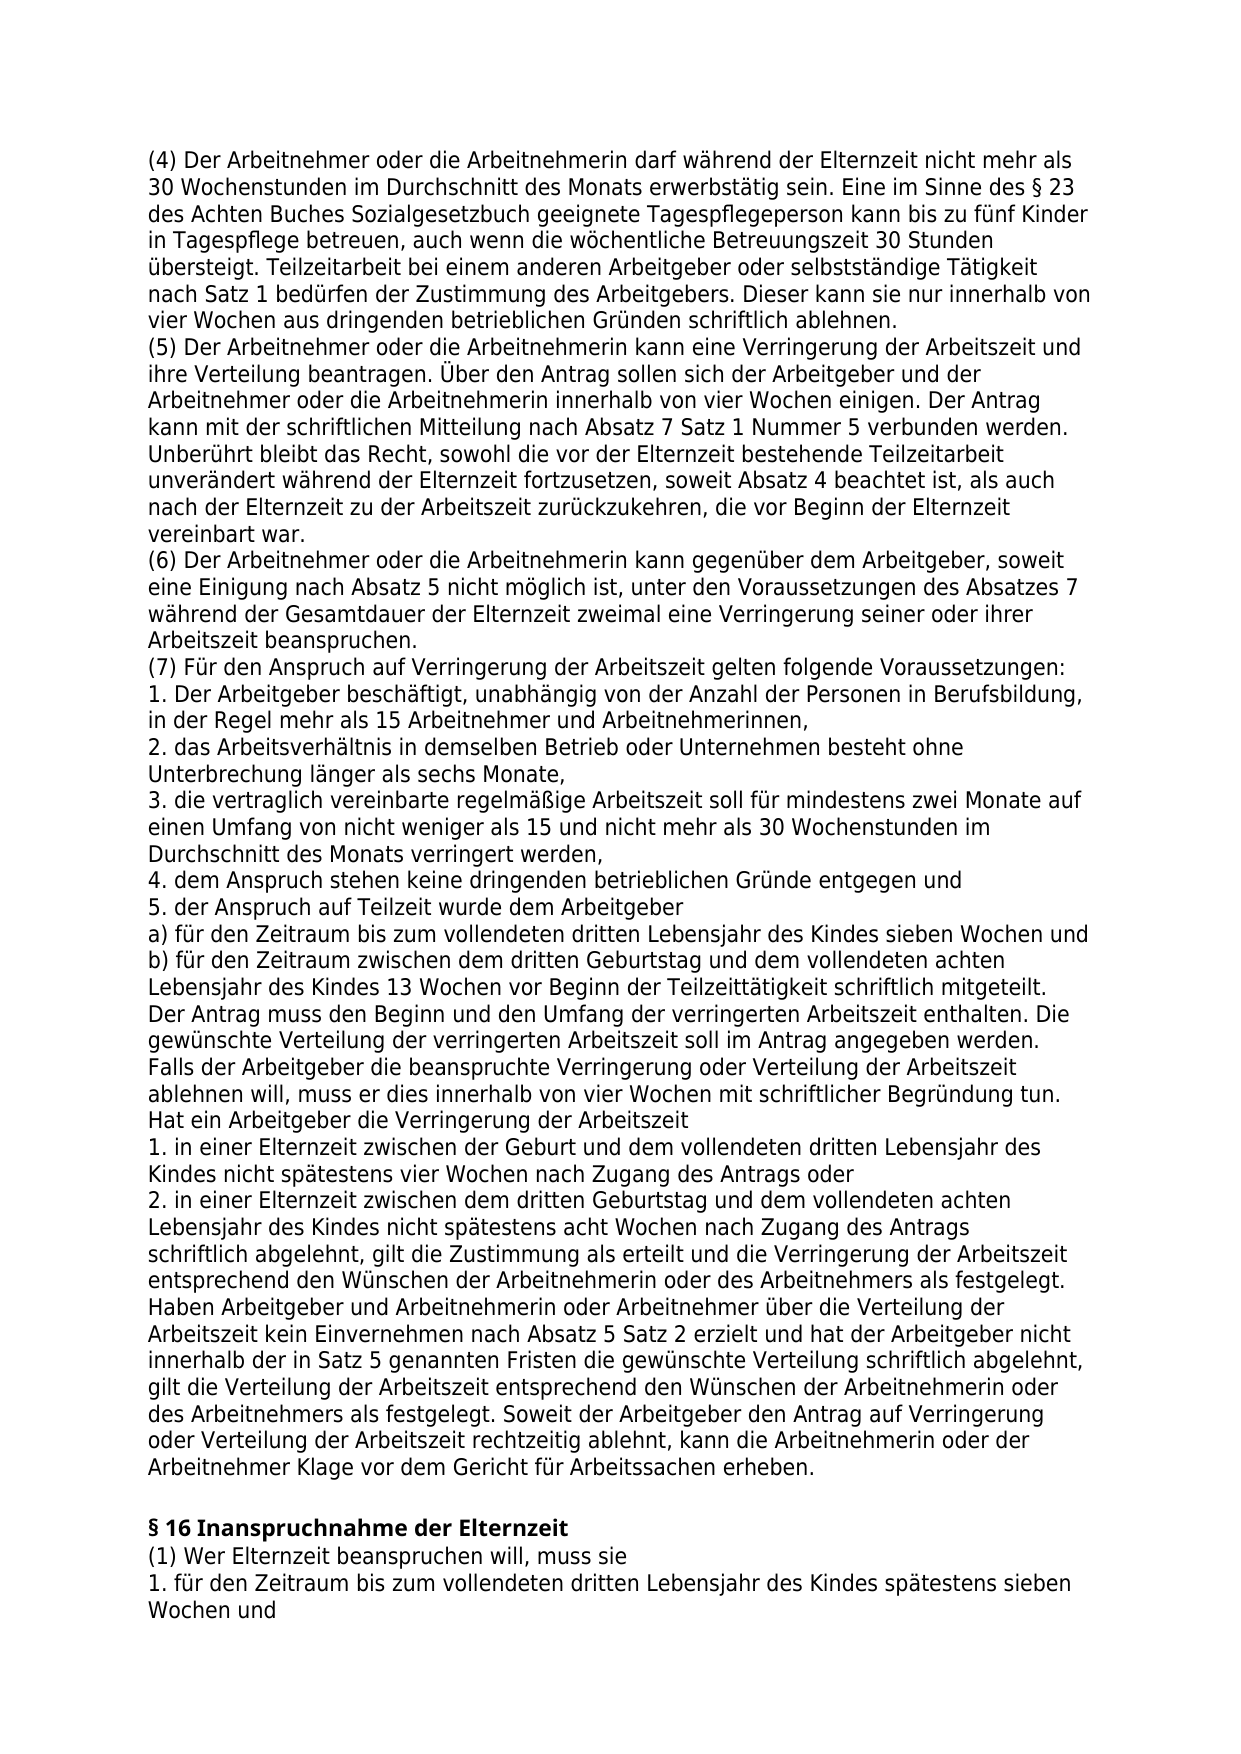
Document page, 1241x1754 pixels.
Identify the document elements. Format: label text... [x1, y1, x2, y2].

text a) für den Zeitraum bis zum vollendeten dritten Lebensjahr des Kindes sieben Wochen und [148, 921, 1093, 948]
text (1) Wer Elternzeit beanspruchen will, muss sie [148, 1543, 1093, 1570]
text gilt die Verteilung der Arbeitszeit entsprechend den Wünschen der Arbeitnehmerin oder des Arbeitnehmers als festgelegt. Soweit der Arbeitgeber den Antrag auf Verringerung oder Verteilung der Arbeitszeit rechtzeitig ablehnt, kann die Arbeitnehmerin oder der Arbeitnehmer Klage vor dem Gericht für Arbeitssachen erheben. [148, 1374, 1093, 1481]
text § 16 Inanspruchnahme der Elternzeit [148, 1512, 1093, 1543]
text 2. das Arbeitsverhältnis in demselben Betrieb oder Unternehmen besteht ohne Unterbrechung länger als sechs Monate, [148, 734, 1093, 788]
text Der Antrag muss den Beginn und den Umfang der verringerten Arbeitszeit enthalten. Die gewünschte Verteilung der verringerten Arbeitszeit soll im Antrag angegeben werden. Falls der Arbeitgeber die beanspruchte Verringerung oder Verteilung der Arbeitszeit ablehnen will, muss er dies innerhalb von vier Wochen mit schriftlicher Begründung tun. Hat ein Arbeitgeber die Verringerung der Arbeitszeit [148, 1001, 1093, 1134]
text 3. die vertraglich vereinbarte regelmäßige Arbeitszeit soll für mindestens zwei Monate auf einen Umfang von nicht weniger als 15 und nicht mehr als 30 Wochenstunden im Durchschnitt des Monats verringert werden, [148, 788, 1093, 868]
text (7) Für den Anspruch auf Verringerung der Arbeitszeit gelten folgende Voraussetzungen: [148, 654, 1093, 681]
text 1. Der Arbeitgeber beschäftigt, unabhängig von der Anzahl der Personen in Berufsbildung, in der Regel mehr als 15 Arbeitnehmer und Arbeitnehmerinnen, [148, 681, 1093, 734]
text 1. in einer Elternzeit zwischen der Geburt und dem vollendeten dritten Lebensjahr des Kindes nicht spätestens vier Wochen nach Zugang des Antrags oder [148, 1134, 1093, 1188]
text (4) Der Arbeitnehmer oder die Arbeitnehmerin darf während der Elternzeit nicht mehr als 30 Wochenstunden im Durchschnitt des Monats erwerbstätig sein. Eine im Sinne des § 23 des Achten Buches Sozialgesetzbuch geeignete Tagespflegeperson kann bis zu fünf Kinder in Tagespflege betreuen, auch wenn die wöchentliche Betreuungszeit 30 Stunden übersteigt. Teilzeitarbeit bei einem anderen Arbeitgeber oder selbstständige Tätigkeit nach Satz 1 bedürfen der Zustimmung des Arbeitgebers. Dieser kann sie nur innerhalb von vier Wochen aus dringenden betrieblichen Gründen schriftlich ablehnen. [148, 148, 1093, 334]
text 1. für den Zeitraum bis zum vollendeten dritten Lebensjahr des Kindes spätestens sieben Wochen und [148, 1570, 1093, 1623]
text 5. der Anspruch auf Teilzeit wurde dem Arbeitgeber [148, 894, 1093, 921]
text (5) Der Arbeitnehmer oder die Arbeitnehmerin kann eine Verringerung der Arbeitszeit und ihre Verteilung beantragen. Über den Antrag sollen sich der Arbeitgeber und der Arbeitnehmer oder die Arbeitnehmerin innerhalb von vier Wochen einigen. Der Antrag kann mit der schriftlichen Mitteilung nach Absatz 7 Satz 1 Nummer 5 verbunden werden. Unberührt bleibt das Recht, sowohl die vor der Elternzeit bestehende Teilzeitarbeit unverändert während der Elternzeit fortzusetzen, soweit Absatz 4 beachtet ist, als auch nach der Elternzeit zu der Arbeitszeit zurückzukehren, die vor Beginn der Elternzeit vereinbart war. [148, 334, 1093, 548]
text (6) Der Arbeitnehmer oder die Arbeitnehmerin kann gegenüber dem Arbeitgeber, soweit eine Einigung nach Absatz 5 nicht möglich ist, unter den Voraussetzungen des Absatzes 7 während der Gesamtdauer der Elternzeit zweimal eine Verringerung seiner oder ihrer Arbeitszeit beanspruchen. [148, 548, 1093, 654]
text schriftlich abgelehnt, gilt die Zustimmung als erteilt und die Verringerung der Arbeitszeit entsprechend den Wünschen der Arbeitnehmerin oder des Arbeitnehmers als festgelegt. Haben Arbeitgeber und Arbeitnehmerin oder Arbeitnehmer über die Verteilung der Arbeitszeit kein Einvernehmen nach Absatz 5 Satz 2 erzielt und hat der Arbeitgeber nicht innerhalb der in Satz 5 genannten Fristen die gewünschte Verteilung schriftlich abgelehnt, [148, 1241, 1093, 1374]
text 4. dem Anspruch stehen keine dringenden betrieblichen Gründe entgegen und [148, 868, 1093, 894]
text b) für den Zeitraum zwischen dem dritten Geburtstag und dem vollendeten achten Lebensjahr des Kindes 13 Wochen vor Beginn der Teilzeittätigkeit schriftlich mitgeteilt. [148, 948, 1093, 1001]
text 2. in einer Elternzeit zwischen dem dritten Geburtstag und dem vollendeten achten Lebensjahr des Kindes nicht spätestens acht Wochen nach Zugang des Antrags [148, 1188, 1093, 1241]
